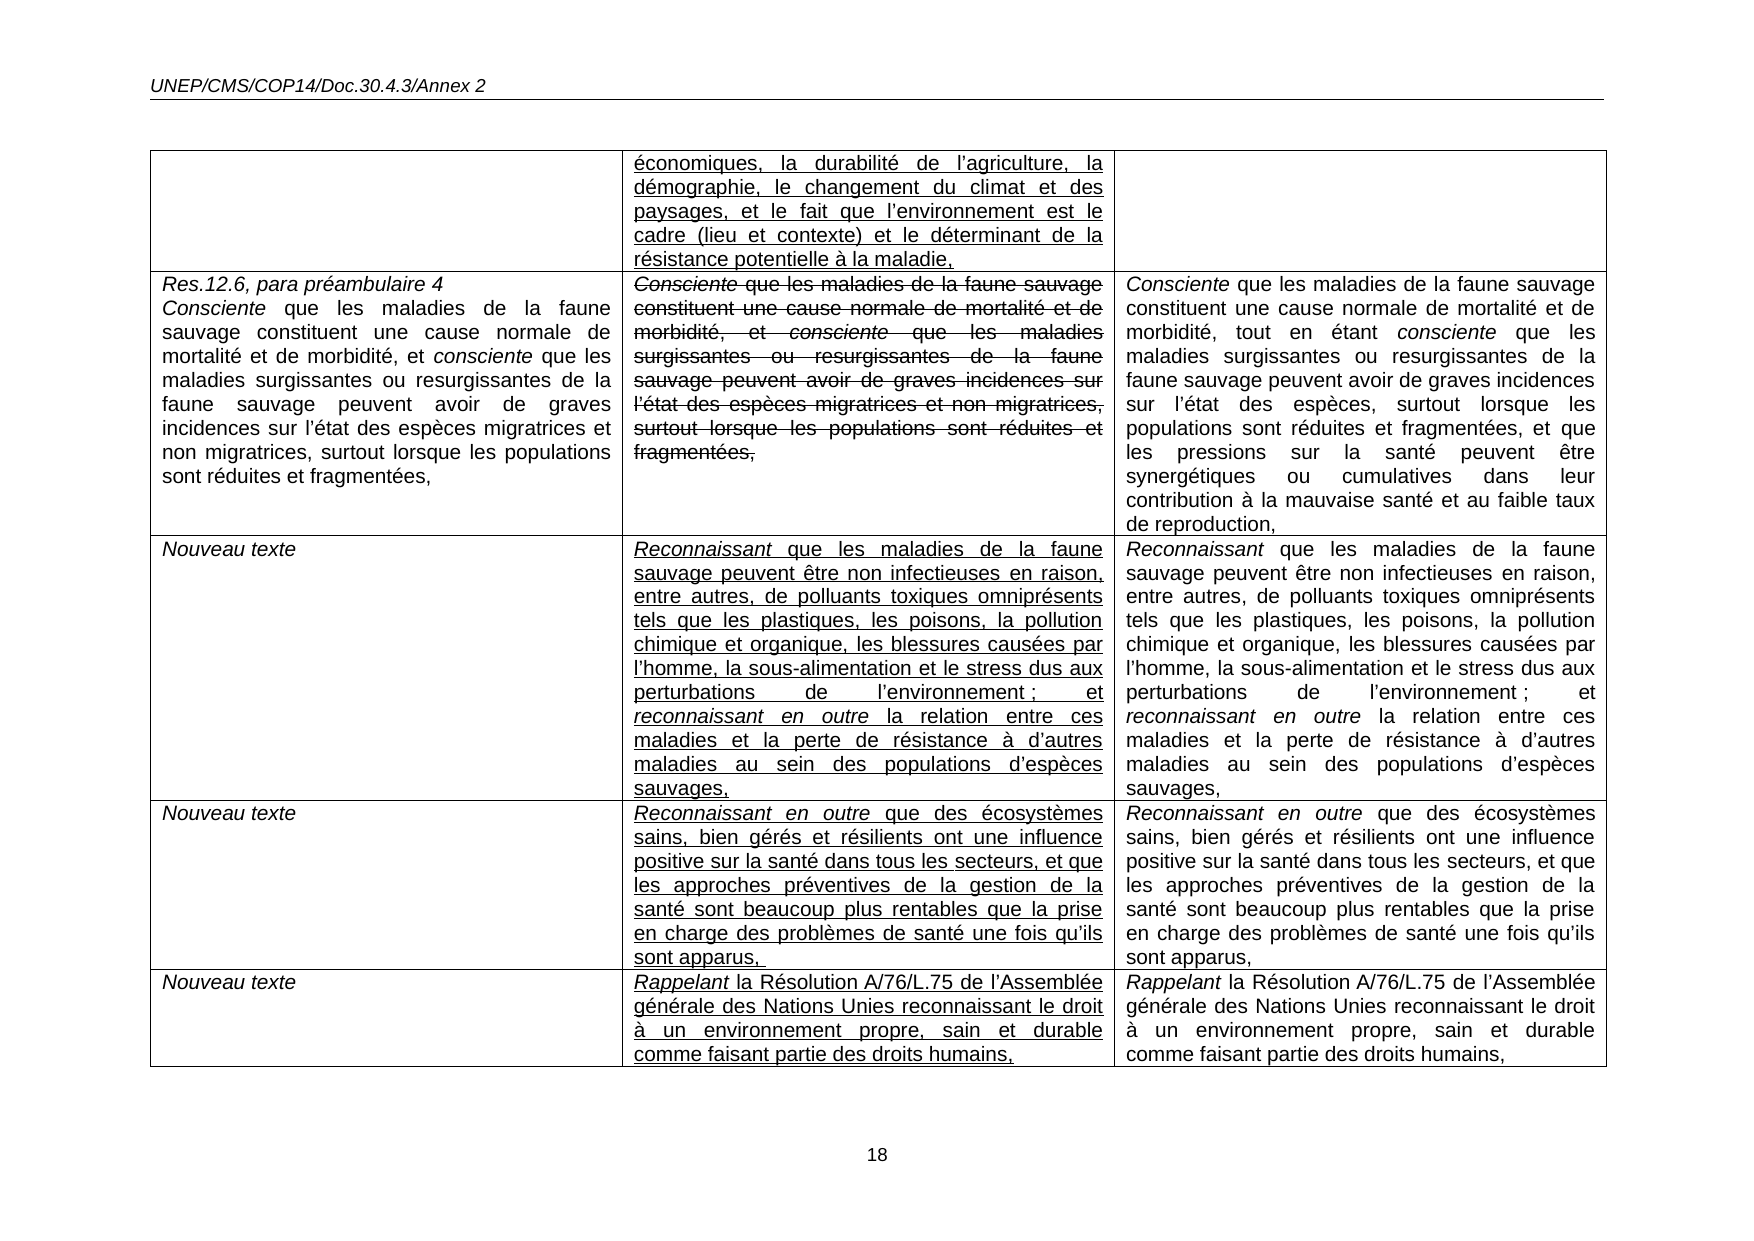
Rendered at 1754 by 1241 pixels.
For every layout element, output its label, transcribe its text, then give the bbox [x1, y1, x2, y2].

table_cell Nouveau texte [151, 970, 622, 1066]
table_cell Nouveau texte [151, 536, 622, 800]
table_cell Rappelant la Résolution A/76/L.75 de l’Assemblée générale des Nations Unies reconnaissant le droit à un environnement propre, sain et durable comme faisant partie des droits humains, [623, 970, 864, 1066]
table_cell Consciente que les maladies de la faune sauvage constituent une cause normale de mortalité et de morbidité, tout en étant consciente que les maladies surgissantes ou resurgissantes de la faune sauvage peuvent avoir de graves incidences sur l’état des espèces, surtout lorsque les populations sont réduites et fragmentées, et que les pressions sur la santé peuvent être synergétiques ou cumulatives dans leur contribution à la mauvaise santé et au faible taux de reproduction, [1115, 272, 1606, 535]
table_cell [151, 151, 622, 271]
table_cell Rappelant la Résolution A/76/L.75 de l’Assemblée générale des Nations Unies reconnaissant le droit à un environnement propre, sain et durable comme faisant partie des droits humains, [1115, 970, 1356, 1066]
table_cell Res.12.6, para préambulaire 4 Consciente que les maladies de la faune sauvage constituent une cause normale de mortalité et de morbidité, et consciente que les maladies surgissantes ou resurgissantes de la faune sauvage peuvent avoir de graves incidences sur l’état des espèces migratrices et non migratrices, surtout lorsque les populations sont réduites et fragmentées, [151, 272, 622, 535]
table_cell Reconnaissant que les maladies de la faune sauvage peuvent être non infectieuses en raison, entre autres, de polluants toxiques omniprésents tels que les plastiques, les poisons, la pollution chimique et organique, les blessures causées par l’homme, la sous-alimentation et le stress dus aux perturbations de l’environnement ; et reconnaissant en outre la relation entre ces maladies et la perte de résistance à d’autres maladies au sein des populations d’espèces sauvages, [623, 536, 1114, 800]
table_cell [1115, 151, 1606, 271]
table_cell Consciente que les maladies de la faune sauvage constituent une cause normale de mortalité et de morbidité, et consciente que les maladies surgissantes ou resurgissantes de la faune sauvage peuvent avoir de graves incidences sur l’état des espèces migratrices et non migratrices, surtout lorsque les populations sont réduites et fragmentées, [623, 272, 1114, 535]
table_cell Reconnaissant que les maladies de la faune sauvage peuvent être non infectieuses en raison, entre autres, de polluants toxiques omniprésents tels que les plastiques, les poisons, la pollution chimique et organique, les blessures causées par l’homme, la sous-alimentation et le stress dus aux perturbations de l’environnement ; et reconnaissant en outre la relation entre ces maladies et la perte de résistance à d’autres maladies au sein des populations d’espèces sauvages, [1115, 536, 1606, 800]
table_cell Reconnaissant en outre que des écosystèmes sains, bien gérés et résilients ont une influence positive sur la santé dans tous les secteurs, et que les approches préventives de la gestion de la santé sont beaucoup plus rentables que la prise en charge des problèmes de santé une fois qu’ils sont apparus, [1115, 801, 1606, 969]
table_cell Reconnaissant en outre que des écosystèmes sains, bien gérés et résilients ont une influence positive sur la santé dans tous les secteurs, et que les approches préventives de la gestion de la santé sont beaucoup plus rentables que la prise en charge des problèmes de santé une fois qu’ils sont apparus, [623, 801, 1114, 969]
table_cell Nouveau texte [151, 801, 622, 969]
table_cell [623, 151, 1114, 271]
